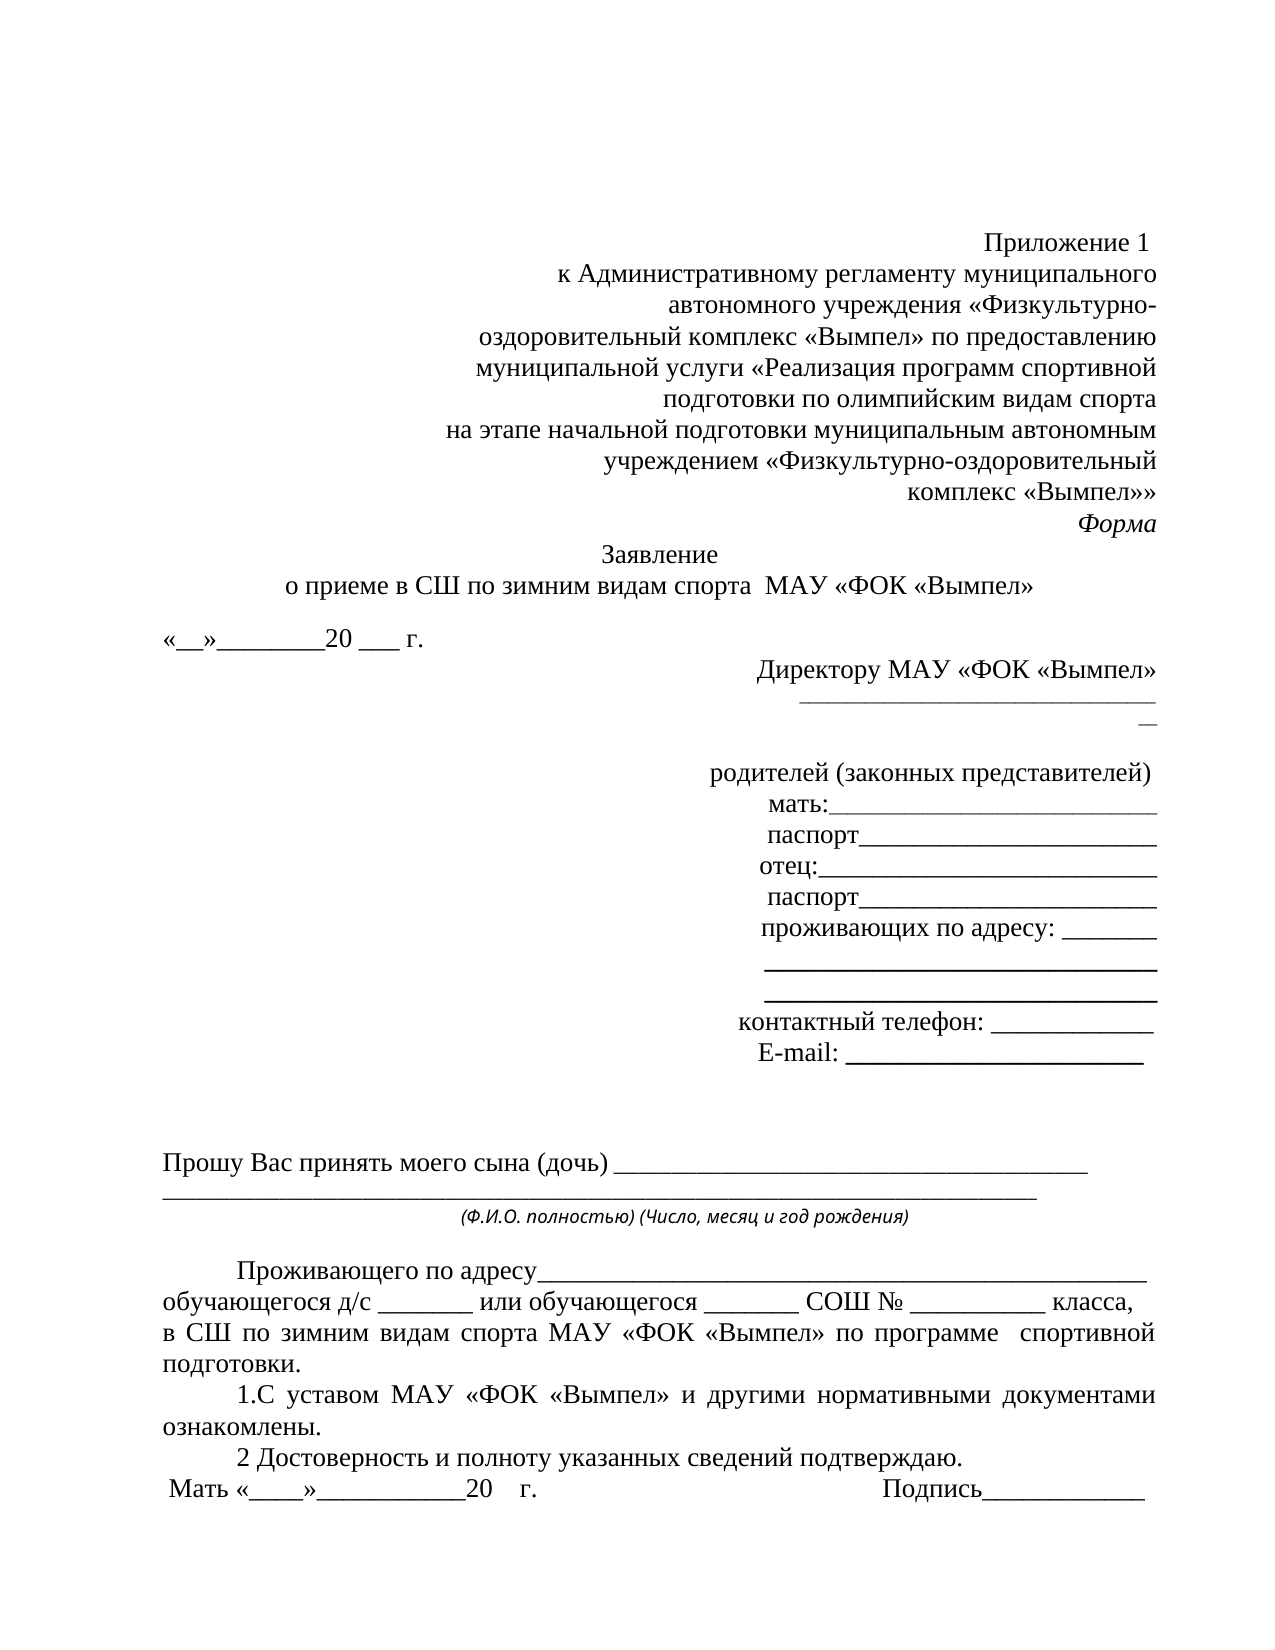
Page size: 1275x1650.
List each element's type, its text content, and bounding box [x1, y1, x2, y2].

text E-mail: ______________________ [162, 1036, 1157, 1067]
text 1.С уставом МАУ «ФОК «Вымпел» и другими нормативными документами ознакомлены. [162, 1378, 1157, 1441]
text подготовки по олимпийским видам спорта [162, 382, 1157, 413]
text мать:___________________________________ паспорт______________________ отец:_________________________ паспорт______________________ проживающих по адресу: _______ _____________________________ _____________________________ [162, 787, 1157, 1005]
text ________________________________________ [162, 684, 1157, 727]
text Мать «____»___________20 г. Подпись____________ [162, 1472, 1157, 1503]
text комплекс «Вымпел»» [162, 476, 1157, 507]
subtitle Заявление [162, 538, 1157, 569]
text обучающегося д/с _______ или обучающегося _______ СОШ № __________ класса, [162, 1285, 1157, 1316]
text «__»________20 ___ г. [162, 622, 1157, 653]
text (Ф.И.О. полностью) (Число, месяц и год рождения) [162, 1203, 1157, 1228]
text на этапе начальной подготовки муниципальным автономным [162, 413, 1157, 444]
text к Административному регламенту муниципального [162, 257, 1157, 289]
subtitle о приеме в СШ по зимним видам спорта МАУ «ФОК «Вымпел» [162, 569, 1157, 600]
text 2 Достоверность и полноту указанных сведений подтверждаю. [162, 1441, 1157, 1472]
text автономного учреждения «Физкультурно- [162, 289, 1157, 320]
text в СШ по зимним видам спорта МАУ «ФОК «Вымпел» по программе спортивной подготовки. [162, 1316, 1157, 1378]
text учреждением «Физкультурно-оздоровительный [162, 444, 1157, 476]
text _________________________________________________________________________________________________________ [162, 1177, 1157, 1203]
text муниципальной услуги «Реализация программ спортивной [162, 351, 1157, 382]
text Форма [162, 507, 1157, 538]
text родителей (законных представителей) [162, 756, 1157, 787]
text Приложение 1 [162, 226, 1157, 257]
text оздоровительный комплекс «Вымпел» по предоставлению [162, 320, 1157, 351]
text контактный телефон: ____________ [162, 1005, 1157, 1036]
text Проживающего по адресу_____________________________________________ [162, 1254, 1157, 1285]
text Прошу Вас принять моего сына (дочь) _________________________________________________________ [162, 1146, 1157, 1177]
text Директору МАУ «ФОК «Вымпел» [162, 653, 1157, 684]
